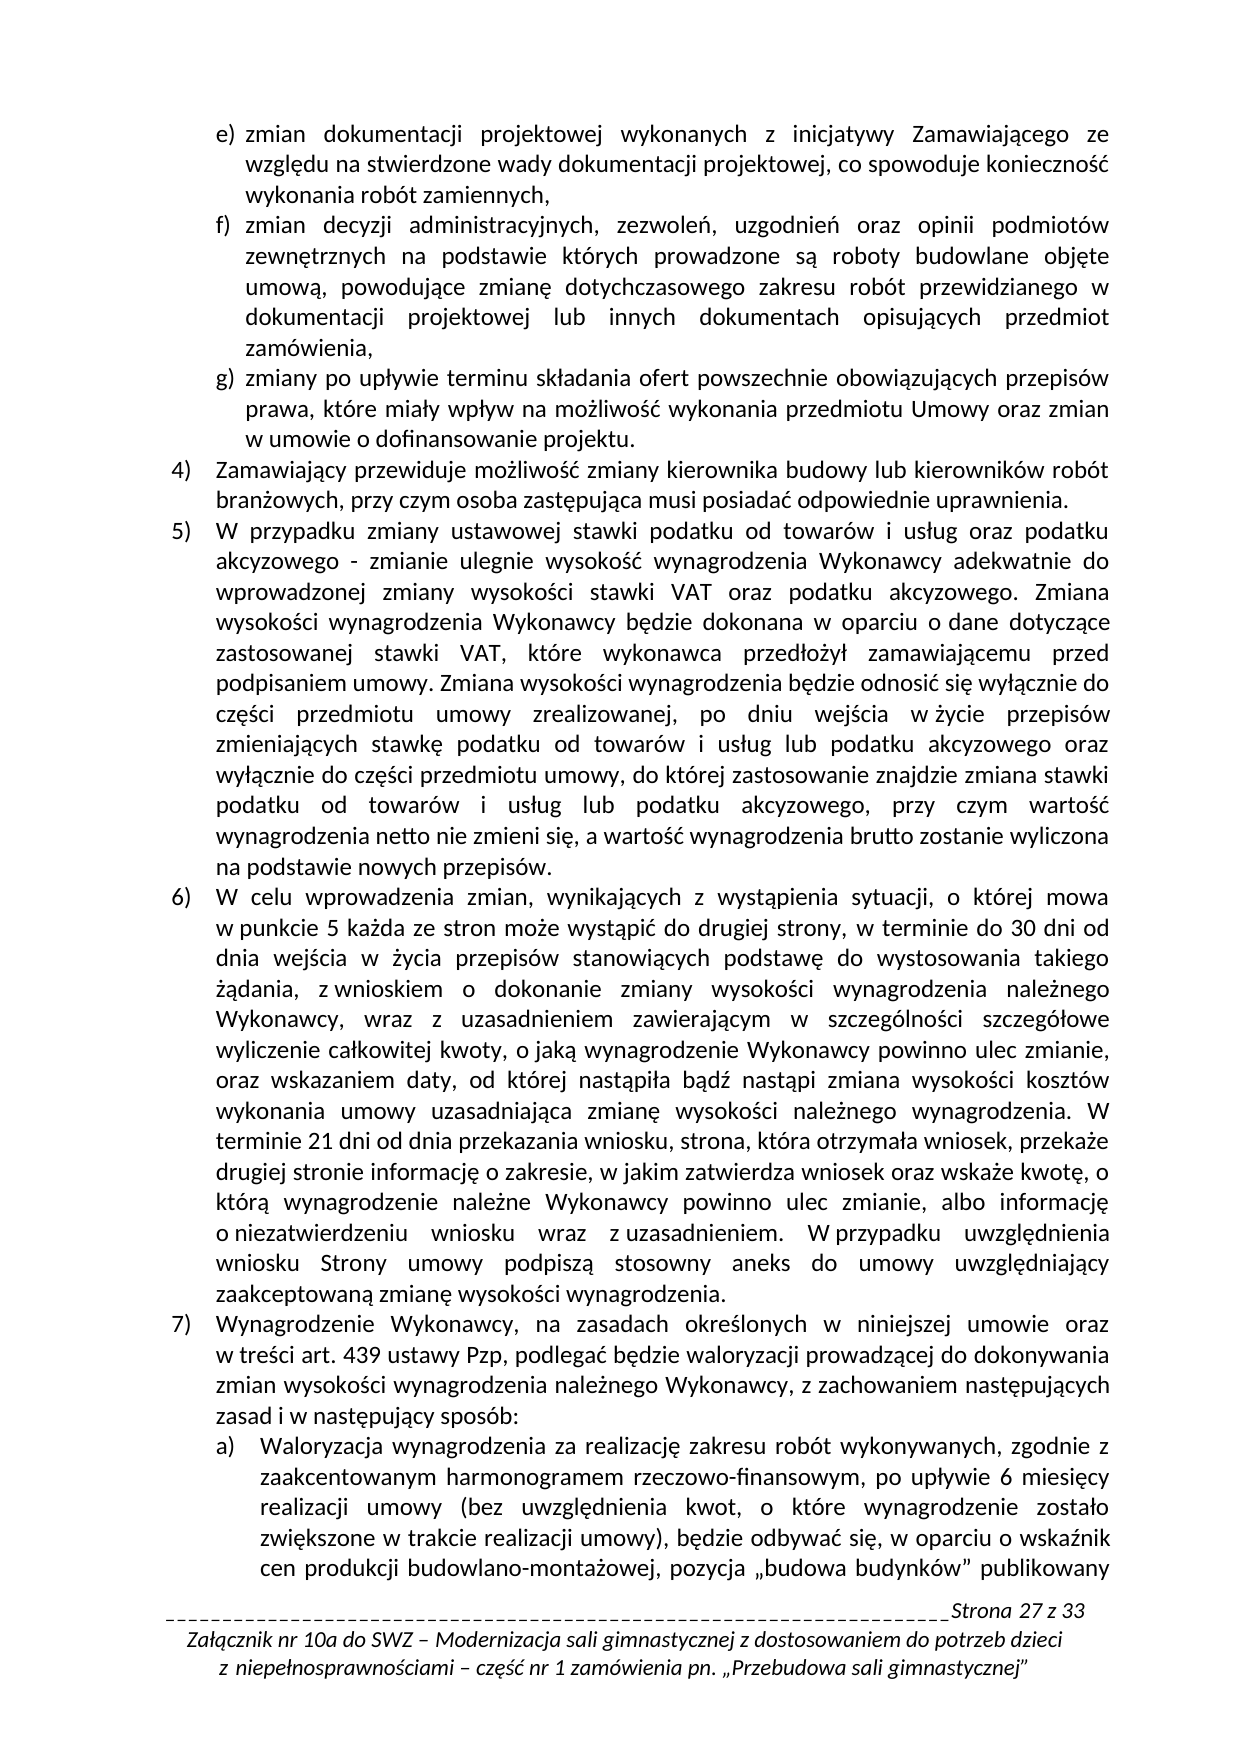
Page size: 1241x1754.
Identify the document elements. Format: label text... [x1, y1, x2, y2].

list Zamawiający przewiduje możliwość zmiany kierownika budowy lub kierowników robót branżowych, przy czym osoba zastępująca musi posiadać odpowiednie uprawnienia. [171, 454, 1110, 515]
list zmian dokumentacji projektowej wykonanych z inicjatywy Zamawiającego ze względu na stwierdzone wady dokumentacji projektowej, co spowoduje konieczność wykonania robót zamiennych, [216, 118, 1110, 210]
list W przypadku zmiany ustawowej stawki podatku od towarów i usług oraz podatku akcyzowego - zmianie ulegnie wysokość wynagrodzenia Wykonawcy adekwatnie do wprowadzonej zmiany wysokości stawki VAT oraz podatku akcyzowego. Zmiana wysokości wynagrodzenia Wykonawcy będzie dokonana w oparciu o dane dotyczące zastosowanej stawki VAT, które wykonawca przedłożył zamawiającemu przed podpisaniem umowy. Zmiana wysokości wynagrodzenia będzie odnosić się wyłącznie do części przedmiotu umowy zrealizowanej, po dniu wejścia w życie przepisów zmieniających stawkę podatku od towarów i usług lub podatku akcyzowego oraz wyłącznie do części przedmiotu umowy, do której zastosowanie znajdzie zmiana stawki podatku od towarów i usług lub podatku akcyzowego, przy czym wartość wynagrodzenia netto nie zmieni się, a wartość wynagrodzenia brutto zostanie wyliczona na podstawie nowych przepisów. [171, 515, 1110, 881]
list zmian decyzji administracyjnych, zezwoleń, uzgodnień oraz opinii podmiotów zewnętrznych na podstawie których prowadzone są roboty budowlane objęte umową, powodujące zmianę dotychczasowego zakresu robót przewidzianego w dokumentacji projektowej lub innych dokumentach opisujących przedmiot zamówienia, [216, 210, 1110, 362]
list Wynagrodzenie Wykonawcy, na zasadach określonych w niniejszej umowie oraz w treści art. 439 ustawy Pzp, podlegać będzie waloryzacji prowadzącej do dokonywania zmian wysokości wynagrodzenia należnego Wykonawcy, z zachowaniem następujących zasad i w następujący sposób: [171, 1308, 1110, 1431]
list zmiany po upływie terminu składania ofert powszechnie obowiązujących przepisów prawa, które miały wpływ na możliwość wykonania przedmiotu Umowy oraz zmian w umowie o dofinansowanie projektu. [216, 362, 1110, 454]
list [216, 1431, 1110, 1583]
list W celu wprowadzenia zmian, wynikających z wystąpienia sytuacji, o której mowa w punkcie 5 każda ze stron może wystąpić do drugiej strony, w terminie do 30 dni od dnia wejścia w życia przepisów stanowiących podstawę do wystosowania takiego żądania, z wnioskiem o dokonanie zmiany wysokości wynagrodzenia należnego Wykonawcy, wraz z uzasadnieniem zawierającym w szczególności szczegółowe wyliczenie całkowitej kwoty, o jaką wynagrodzenie Wykonawcy powinno ulec zmianie, oraz wskazaniem daty, od której nastąpiła bądź nastąpi zmiana wysokości kosztów wykonania umowy uzasadniająca zmianę wysokości należnego wynagrodzenia. W terminie 21 dni od dnia przekazania wniosku, strona, która otrzymała wniosek, przekaże drugiej stronie informację o zakresie, w jakim zatwierdza wniosek oraz wskaże kwotę, o którą wynagrodzenie należne Wykonawcy powinno ulec zmianie, albo informację o niezatwierdzeniu wniosku wraz z uzasadnieniem. W przypadku uwzględnienia wniosku Strony umowy podpiszą stosowny aneks do umowy uwzględniający zaakceptowaną zmianę wysokości wynagrodzenia. [171, 881, 1110, 1308]
